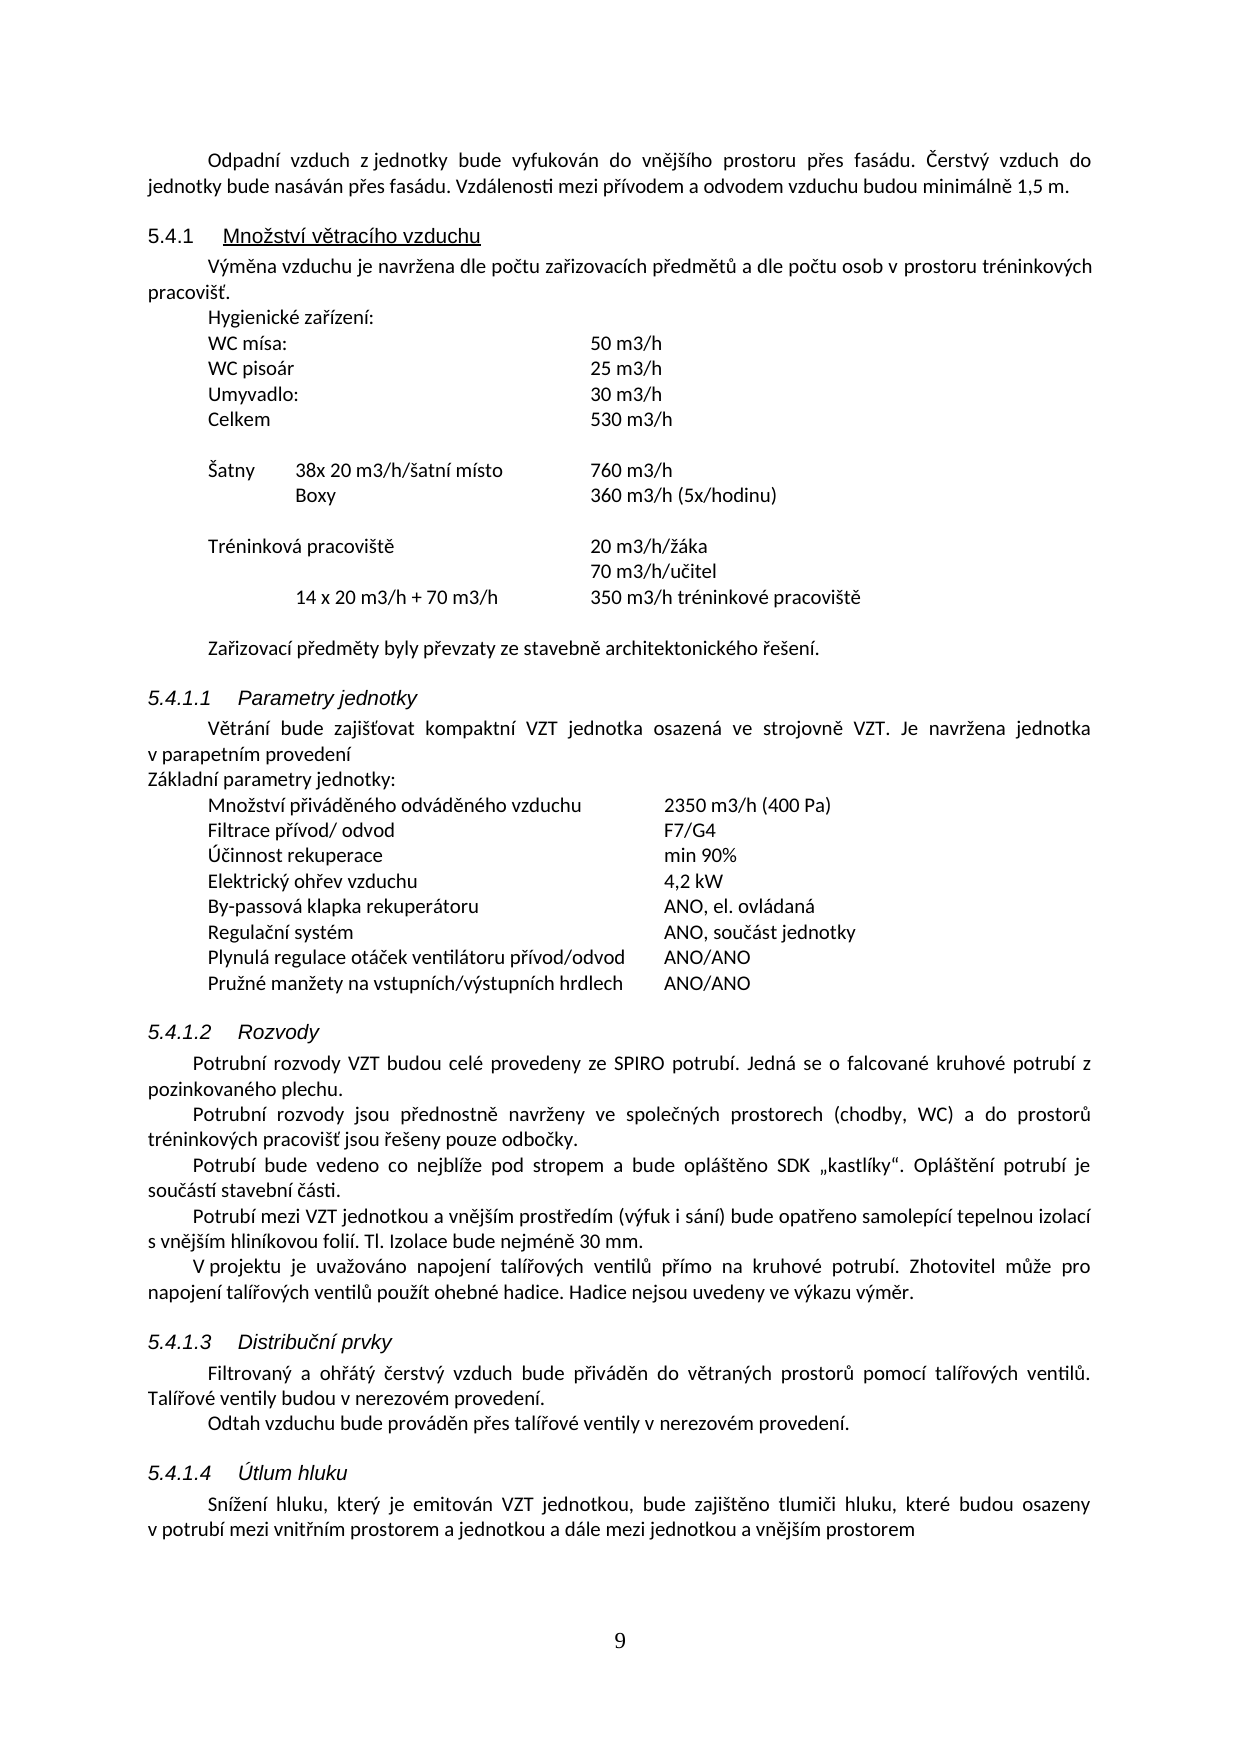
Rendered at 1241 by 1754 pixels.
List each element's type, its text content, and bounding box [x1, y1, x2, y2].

text 70 m3/h/učitel [148, 559, 1093, 584]
subtitle Parametry jednotky [148, 685, 1093, 709]
text Plynulá regulace otáček ventilátoru přívod/odvod ANO/ANO [148, 944, 1093, 970]
text By-passová klapka rekuperátoru ANO, el. ovládaná [148, 893, 1093, 919]
text Snížení hluku, který je emitován VZT jednotkou, bude zajištěno tlumiči hluku, které budou osazeny v potrubí mezi vnitřním prostorem a jednotkou a dále mezi jednotkou a vnějším prostorem [148, 1491, 1093, 1542]
subtitle Distribuční prvky [148, 1329, 1093, 1353]
text Boxy 360 m3/h (5x/hodinu) [148, 482, 1093, 508]
text Potrubní rozvody jsou přednostně navrženy ve společných prostorech (chodby, WC) a do prostorů tréninkových pracovišť jsou řešeny pouze odbočky. [148, 1101, 1093, 1152]
text Celkem 530 m3/h [148, 406, 1093, 432]
text Filtrovaný a ohřátý čerstvý vzduch bude přiváděn do větraných prostorů pomocí talířových ventilů. Talířové ventily budou v nerezovém provedení. [148, 1360, 1093, 1411]
text Pružné manžety na vstupních/výstupních hrdlech ANO/ANO [148, 970, 1093, 995]
text Zařizovací předměty byly převzaty ze stavebně architektonického řešení. [148, 635, 1093, 660]
text Větrání bude zajišťovat kompaktní VZT jednotka osazená ve strojovně VZT. Je navržena jednotka v parapetním provedení [148, 716, 1093, 766]
text Potrubí mezi VZT jednotkou a vnějším prostředím (výfuk i sání) bude opatřeno samolepící tepelnou izolací s vnějším hliníkovou folií. Tl. Izolace bude nejméně 30 mm. [148, 1203, 1093, 1254]
text Odpadní vzduch z jednotky bude vyfukován do vnějšího prostoru přes fasádu. Čerstvý vzduch do jednotky bude nasáván přes fasádu. Vzdálenosti mezi přívodem a odvodem vzduchu budou minimálně 1,5 m. [148, 148, 1093, 198]
text V projektu je uvažováno napojení talířových ventilů přímo na kruhové potrubí. Zhotovitel může pro napojení talířových ventilů použít ohebné hadice. Hadice nejsou uvedeny ve výkazu výměr. [148, 1254, 1093, 1304]
text Regulační systém ANO, součást jednotky [148, 919, 1093, 944]
text Potrubní rozvody VZT budou celé provedeny ze SPIRO potrubí. Jedná se o falcované kruhové potrubí z pozinkovaného plechu. [148, 1050, 1093, 1101]
text Elektrický ohřev vzduchu 4,2 kW [148, 868, 1093, 893]
text 14 x 20 m3/h + 70 m3/h 350 m3/h tréninkové pracoviště [148, 584, 1093, 609]
text Množství přiváděného odváděného vzduchu 2350 m3/h (400 Pa) [148, 792, 1093, 817]
text Umyvadlo: 30 m3/h [148, 381, 1093, 406]
text Odtah vzduchu bude prováděn přes talířové ventily v nerezovém provedení. [148, 1411, 1093, 1436]
text Základní parametry jednotky: [148, 766, 1093, 792]
subtitle Rozvody [148, 1020, 1093, 1044]
text Hygienické zařízení: [148, 304, 1093, 330]
text WC mísa: 50 m3/h [148, 330, 1093, 355]
text Potrubí bude vedeno co nejblíže pod stropem a bude opláštěno SDK „kastlíky“. Opláštění potrubí je součástí stavební části. [148, 1152, 1093, 1203]
subtitle Množství větracího vzduchu [148, 223, 1093, 247]
text Filtrace přívod/ odvod F7/G4 [148, 817, 1093, 843]
text Účinnost rekuperace min 90% [148, 843, 1093, 868]
text Tréninková pracoviště 20 m3/h/žáka [148, 533, 1093, 559]
text Šatny 38x 20 m3/h/šatní místo 760 m3/h [148, 457, 1093, 482]
subtitle Útlum hluku [148, 1461, 1093, 1485]
text Výměna vzduchu je navržena dle počtu zařizovacích předmětů a dle počtu osob v prostoru tréninkových pracovišť. [148, 254, 1093, 304]
text WC pisoár 25 m3/h [148, 355, 1093, 381]
